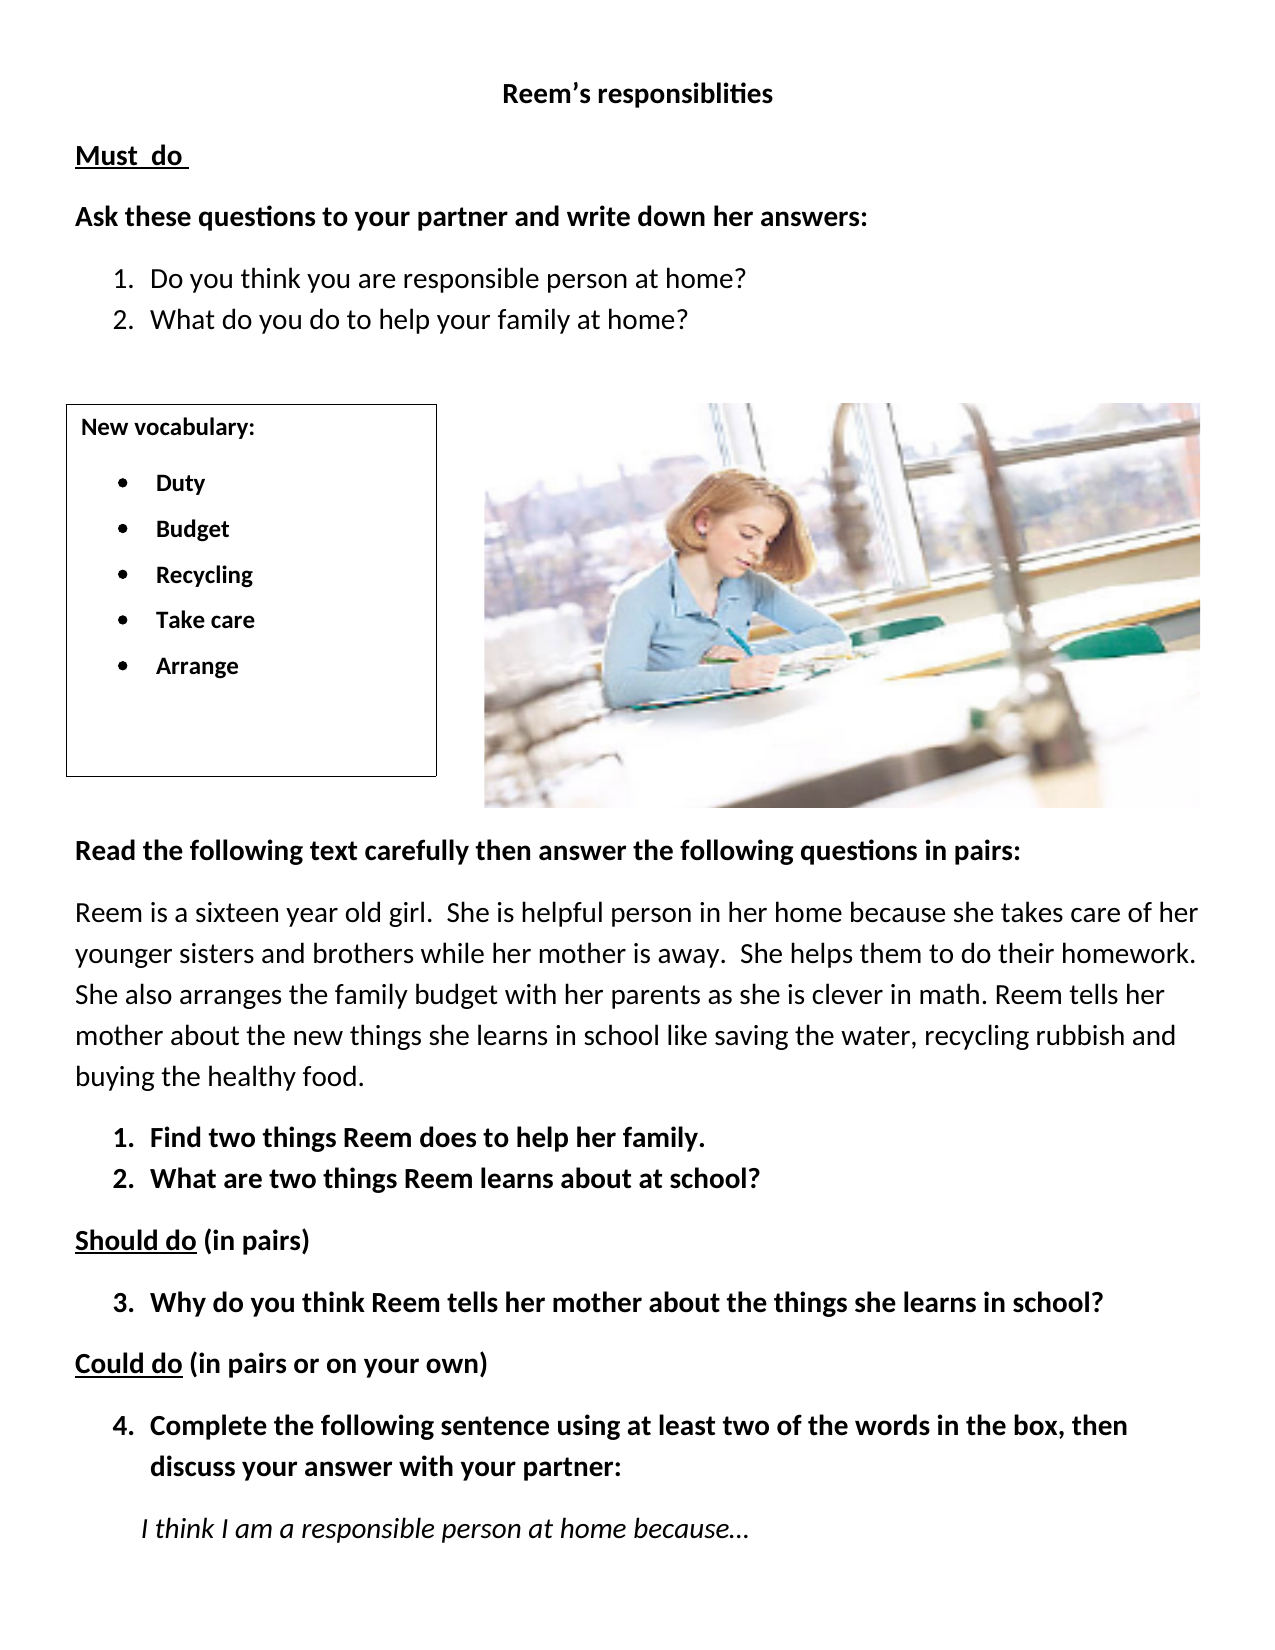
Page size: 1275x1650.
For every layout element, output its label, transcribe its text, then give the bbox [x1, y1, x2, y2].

text Read the following text carefully then answer the following questions in pairs: [75, 832, 1200, 868]
text Reem’s responsiblities [75, 75, 1200, 111]
text I think I am a responsible person at home because… [75, 1510, 1200, 1546]
list Do you think you are responsible person at home? [112, 260, 1200, 296]
text Should do (in pairs) [75, 1222, 1200, 1258]
text Could do (in pairs or on your own) [75, 1346, 1200, 1381]
list What do you do to help your family at home? [112, 301, 1200, 337]
list Why do you think Reem tells her mother about the things she learns in school? [112, 1284, 1200, 1319]
list Find two things Reem does to help her family. [112, 1119, 1200, 1155]
text Ask these questions to your partner and write down her answers: [75, 198, 1200, 234]
list What are two things Reem learns about at school? [112, 1160, 1200, 1196]
list Complete the following sentence using at least two of the words in the box, then discuss your answer with your partner: [112, 1407, 1200, 1484]
text Must do [75, 137, 1200, 172]
text Reem is a sixteen year old girl. She is helpful person in her home because she takes care of her younger sisters and brothers while her mother is away. She helps them to do their homework. She also arranges the family budget with her parents as she is clever in math. Reem tells her mother about the new things she learns in school like saving the water, recycling rubbish and buying the healthy food. [75, 894, 1200, 1093]
